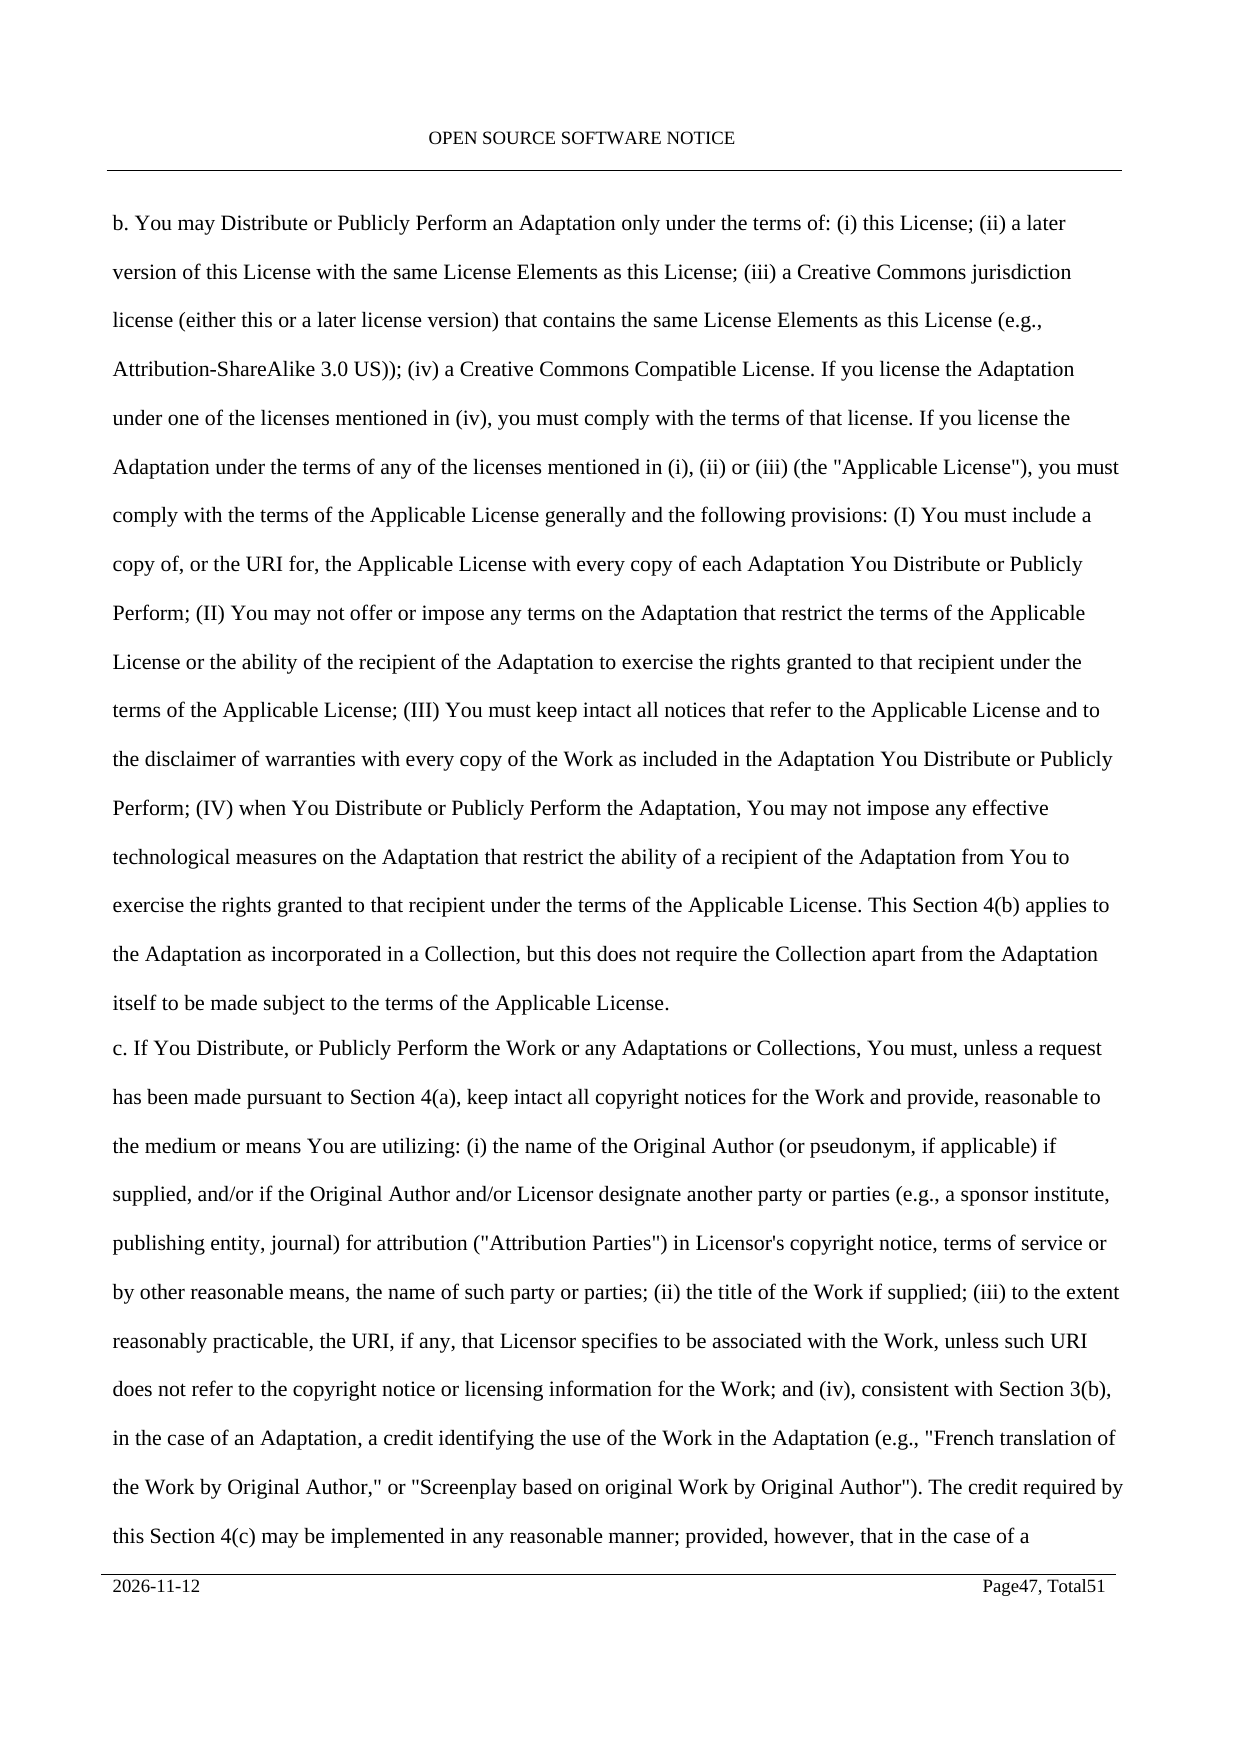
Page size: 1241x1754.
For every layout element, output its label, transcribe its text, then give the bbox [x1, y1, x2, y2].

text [112, 1031, 1128, 1551]
text b. You may Distribute or Publicly Perform an Adaptation only under the terms of: (i) this License; (ii) a later version of this License with the same License Elements as this License; (iii) a Creative Commons jurisdiction license (either this or a later license version) that contains the same License Elements as this License (e.g., Attribution-ShareAlike 3.0 US)); (iv) a Creative Commons Compatible License. If you license the Adaptation under one of the licenses mentioned in (iv), you must comply with the terms of that license. If you license the Adaptation under the terms of any of the licenses mentioned in (i), (ii) or (iii) (the "Applicable License"), you must comply with the terms of the Applicable License generally and the following provisions: (I) You must include a copy of, or the URI for, the Applicable License with every copy of each Adaptation You Distribute or Publicly Perform; (II) You may not offer or impose any terms on the Adaptation that restrict the terms of the Applicable License or the ability of the recipient of the Adaptation to exercise the rights granted to that recipient under the terms of the Applicable License; (III) You must keep intact all notices that refer to the Applicable License and to the disclaimer of warranties with every copy of the Work as included in the Adaptation You Distribute or Publicly Perform; (IV) when You Distribute or Publicly Perform the Adaptation, You may not impose any effective technological measures on the Adaptation that restrict the ability of a recipient of the Adaptation from You to exercise the rights granted to that recipient under the terms of the Applicable License. This Section 4(b) applies to the Adaptation as incorporated in a Collection, but this does not require the Collection apart from the Adaptation itself to be made subject to the terms of the Applicable License. [112, 206, 1128, 1019]
